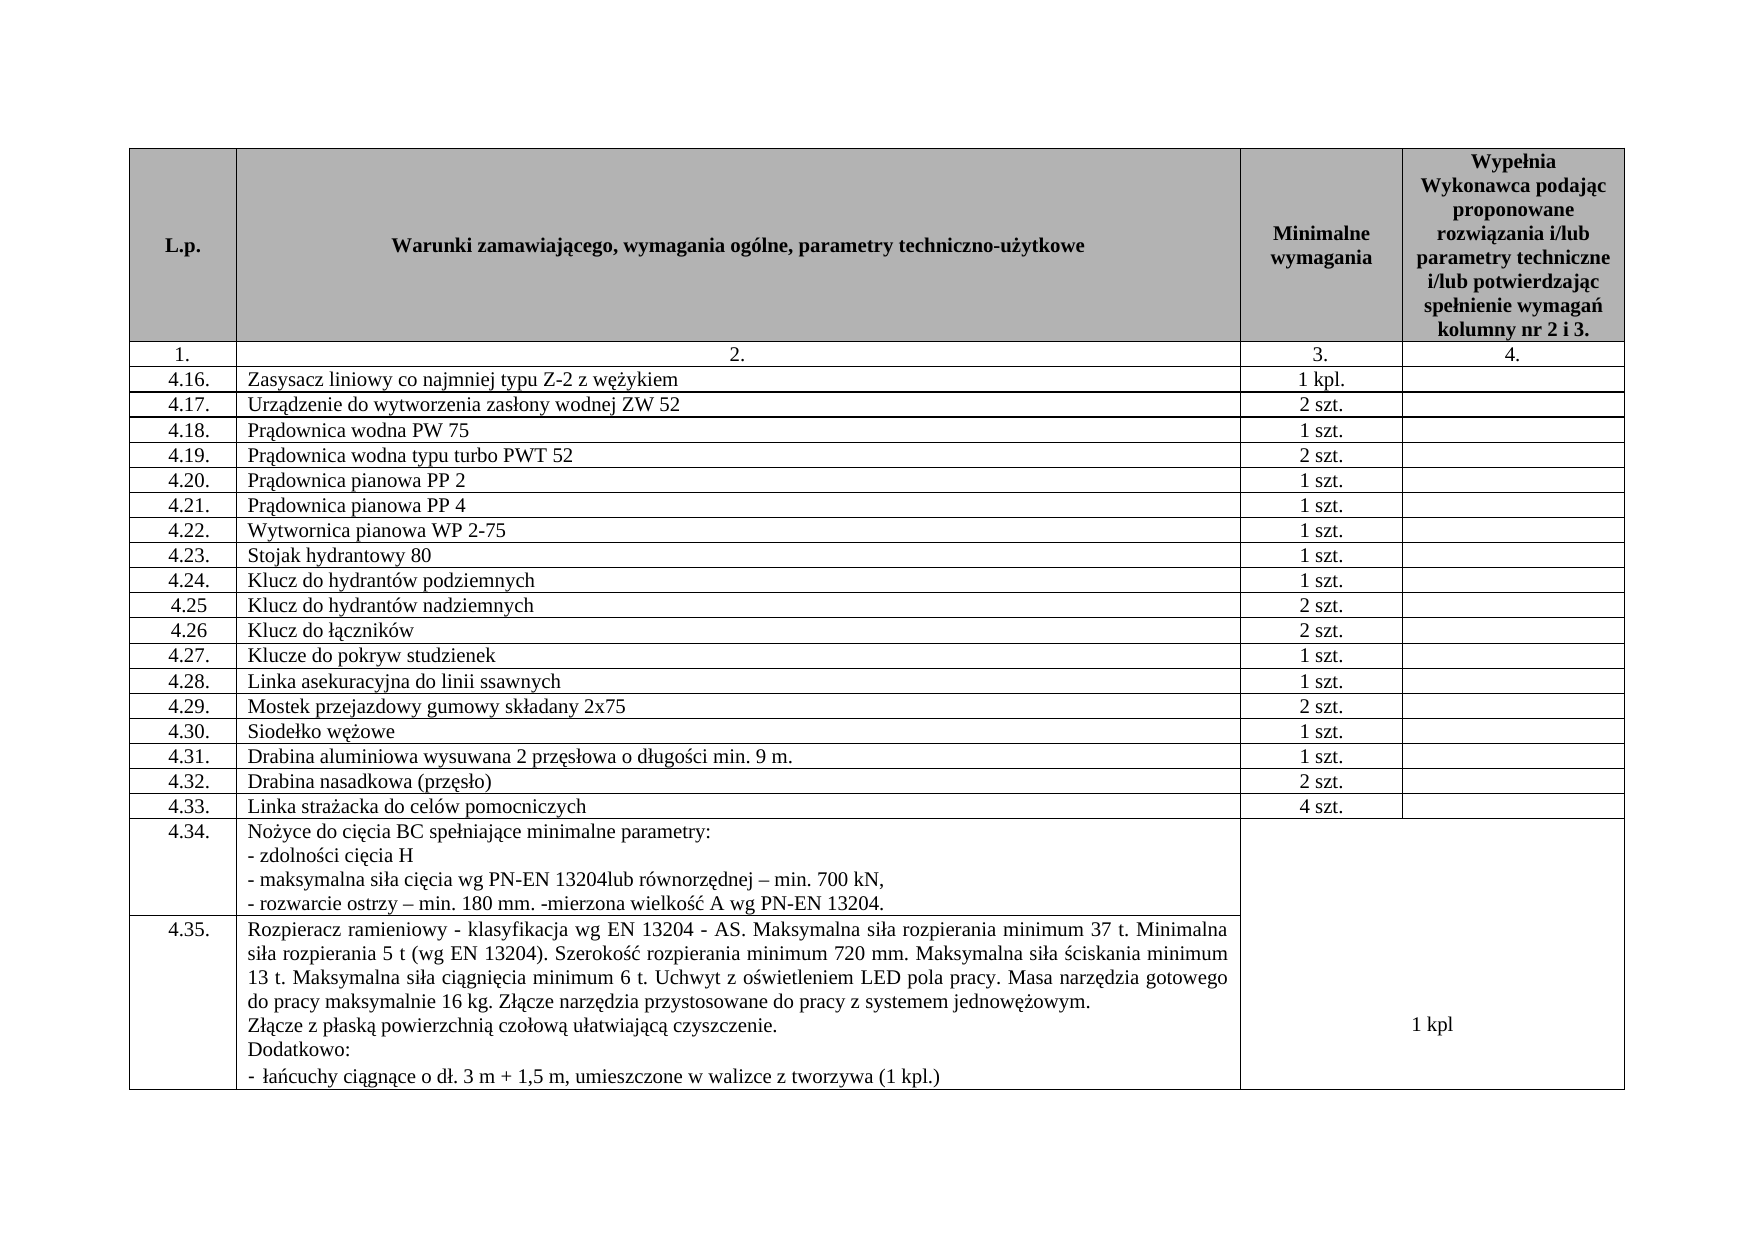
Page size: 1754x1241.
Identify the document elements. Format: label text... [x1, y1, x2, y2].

table_cell 1 szt. [1241, 744, 1402, 768]
table_cell 4.17. [130, 393, 236, 416]
table_cell 1 szt. [1241, 644, 1402, 667]
table_cell 4.27. [130, 644, 236, 667]
table_cell [1403, 794, 1624, 818]
table_cell 4.30. [130, 719, 236, 743]
table_cell [1403, 493, 1624, 517]
table_cell Klucz do hydrantów nadziemnych [237, 593, 1240, 617]
table_cell 1 szt. [1241, 568, 1402, 592]
table_cell Stojak hydrantowy 80 [237, 543, 1240, 567]
table_cell 2 szt. [1241, 593, 1402, 617]
table_header Minimalne wymagania [1241, 149, 1402, 341]
table_cell Prądownica pianowa PP 4 [237, 493, 1240, 517]
table_cell [1403, 694, 1624, 718]
table_cell [1403, 593, 1624, 617]
table_cell 4.18. [130, 418, 236, 442]
table_cell [1403, 644, 1624, 667]
table_cell 2 szt. [1241, 769, 1402, 793]
table_cell [1403, 468, 1624, 492]
table_cell Nożyce do cięcia BC spełniające minimalne parametry: - zdolności cięcia H - maksymalna siła cięcia wg PN-EN 13204lub równorzędnej – min. 700 kN, - rozwarcie ostrzy – min. 180 mm. -mierzona wielkość A wg PN-EN 13204. [237, 819, 1240, 915]
table_cell [1403, 393, 1624, 416]
table_cell 4.23. [130, 543, 236, 567]
table_cell 4.29. [130, 694, 236, 718]
table_header Warunki zamawiającego, wymagania ogólne, parametry techniczno-użytkowe [237, 149, 1240, 341]
table_cell 4.25 [130, 593, 236, 617]
table_cell Urządzenie do wytworzenia zasłony wodnej ZW 52 [237, 393, 1240, 416]
table_header Wypełnia Wykonawca podając proponowane rozwiązania i/lub parametry techniczne i/lub potwierdzając spełnienie wymagań kolumny nr 2 i 3. [1403, 149, 1624, 341]
table_cell Siodełko wężowe [237, 719, 1240, 743]
table_cell [1403, 443, 1624, 467]
table_cell 1 szt. [1241, 418, 1402, 442]
table_cell Prądownica wodna PW 75 [237, 418, 1240, 442]
table_cell Prądownica pianowa PP 2 [237, 468, 1240, 492]
table_cell 4.19. [130, 443, 236, 467]
table_cell [237, 342, 1240, 366]
table_cell [1403, 769, 1624, 793]
table_cell 1 szt. [1241, 468, 1402, 492]
table_cell [1241, 342, 1402, 366]
table_cell 4.24. [130, 568, 236, 592]
table_cell 2 szt. [1241, 694, 1402, 718]
table_cell 4.21. [130, 493, 236, 517]
table_cell 1 szt. [1241, 669, 1402, 693]
table_cell [1403, 669, 1624, 693]
table_cell 1 szt. [1241, 719, 1402, 743]
table_cell 1 kpl [1241, 819, 1624, 1089]
table_cell Mostek przejazdowy gumowy składany 2x75 [237, 694, 1240, 718]
table_cell 4 szt. [1241, 794, 1402, 818]
table_cell Prądownica wodna typu turbo PWT 52 [237, 443, 1240, 467]
table_cell 4.34. [130, 819, 236, 915]
table_cell 4.32. [130, 769, 236, 793]
table_cell Klucz do łączników [237, 618, 1240, 642]
table_cell 1 szt. [1241, 518, 1402, 542]
table_cell 2 szt. [1241, 393, 1402, 416]
table_cell Linka asekuracyjna do linii ssawnych [237, 669, 1240, 693]
table_cell 2 szt. [1241, 618, 1402, 642]
table_cell [1403, 543, 1624, 567]
table_cell [1403, 418, 1624, 442]
table_cell Klucz do hydrantów podziemnych [237, 568, 1240, 592]
table_cell Drabina nasadkowa (przęsło) [237, 769, 1240, 793]
table_cell [1403, 618, 1624, 642]
table_cell [1403, 518, 1624, 542]
table_header L.p. [130, 149, 236, 341]
table_cell [1403, 367, 1624, 391]
table_cell 4.28. [130, 669, 236, 693]
table_cell 4.31. [130, 744, 236, 768]
table_cell Klucze do pokryw studzienek [237, 644, 1240, 667]
table_cell 4.35. [130, 916, 236, 1089]
table_cell 1 szt. [1241, 493, 1402, 517]
table_cell Drabina aluminiowa wysuwana 2 przęsłowa o długości min. 9 m. [237, 744, 1240, 768]
table_cell 1 kpl. [1241, 367, 1402, 391]
table_cell [1403, 719, 1624, 743]
table_cell [1403, 744, 1624, 768]
table_cell 1 szt. [1241, 543, 1402, 567]
table_cell Wytwornica pianowa WP 2-75 [237, 518, 1240, 542]
table_cell 4.22. [130, 518, 236, 542]
table_cell Linka strażacka do celów pomocniczych [237, 794, 1240, 818]
table_cell Zasysacz liniowy co najmniej typu Z-2 z wężykiem [237, 367, 1240, 391]
table_cell 4.33. [130, 794, 236, 818]
table_cell [130, 342, 236, 366]
table_cell 4.26 [130, 618, 236, 642]
table_cell 4.20. [130, 468, 236, 492]
table_cell 2 szt. [1241, 443, 1402, 467]
table_cell [1403, 342, 1624, 366]
table_cell 4.16. [130, 367, 236, 391]
table_cell [1403, 568, 1624, 592]
